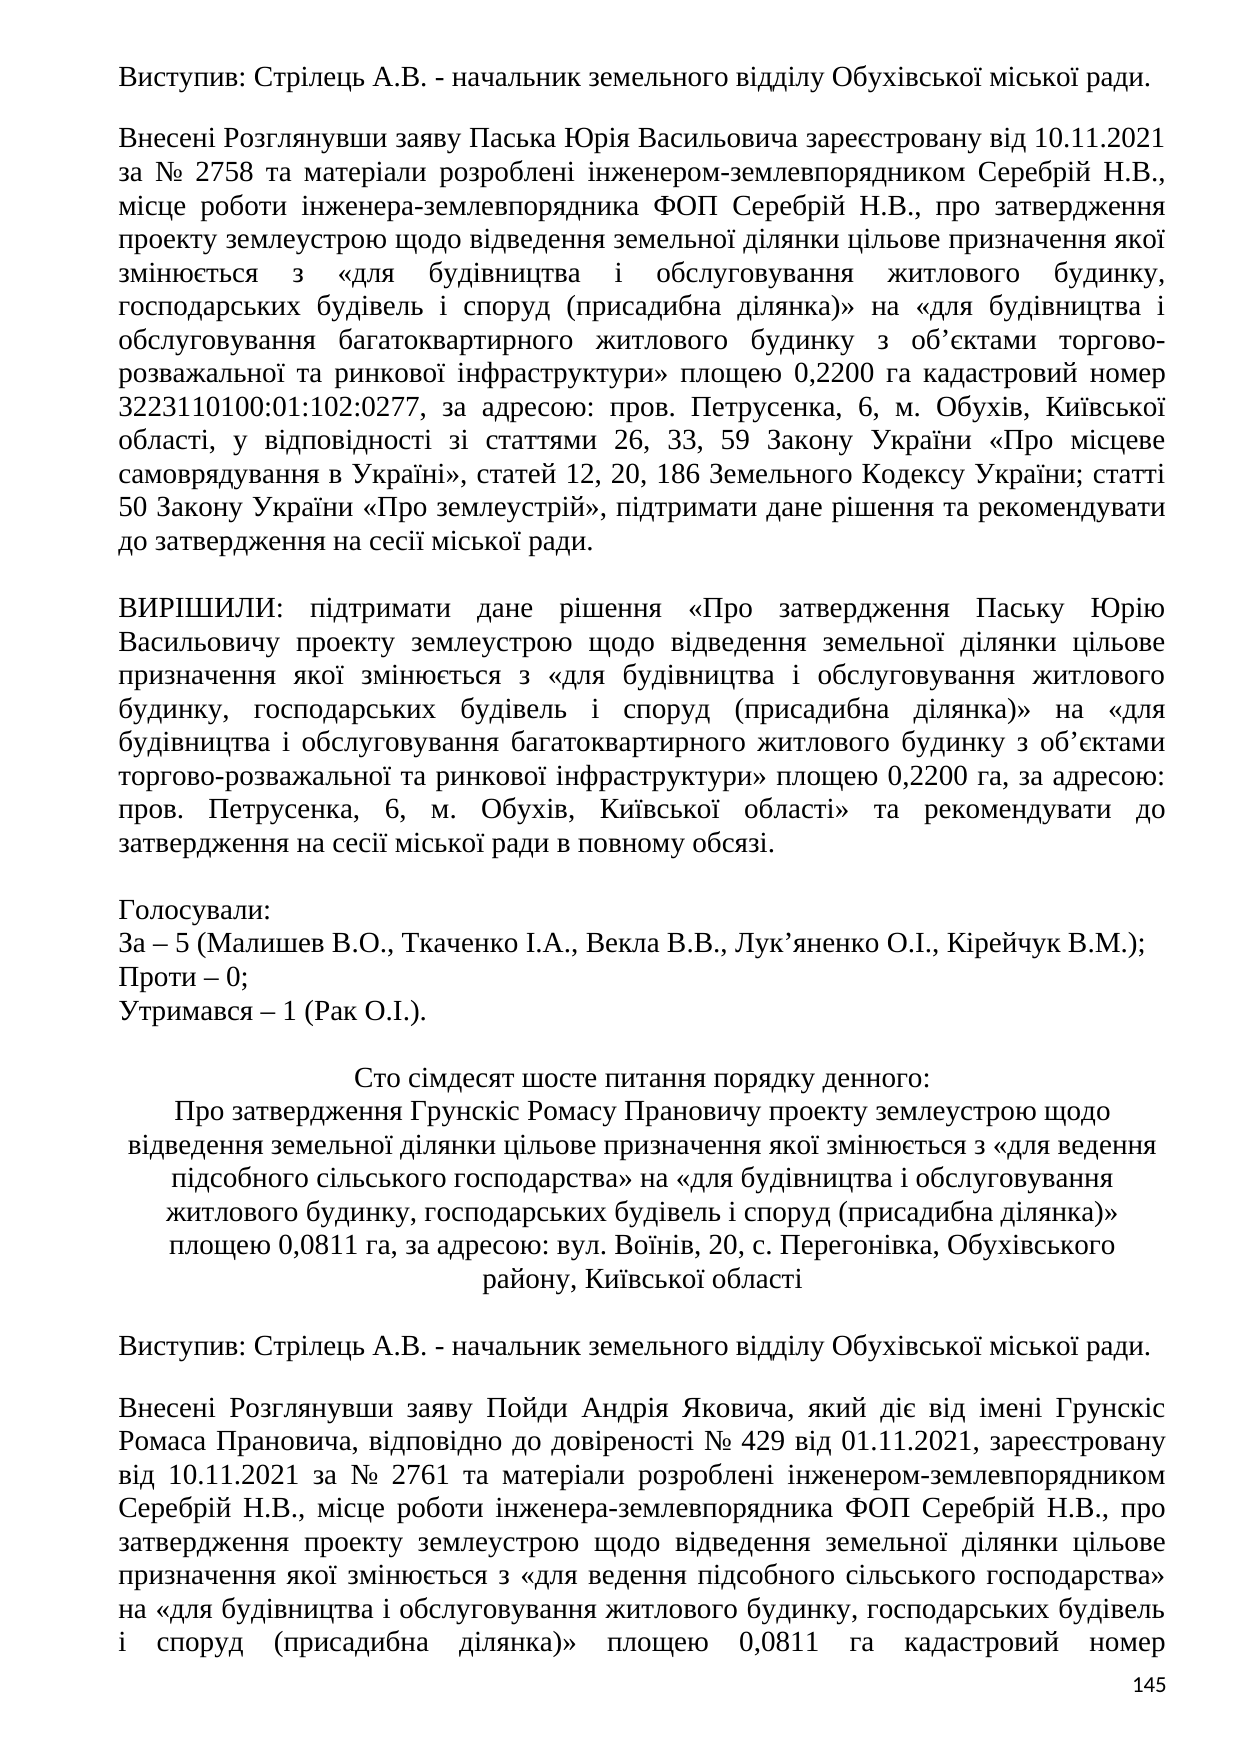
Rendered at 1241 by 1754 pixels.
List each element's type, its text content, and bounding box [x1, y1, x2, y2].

text Виступив: Стрілець А.В. - начальник земельного відділу Обухівської міської ради. [118, 59, 1167, 93]
text Проти – 0; [118, 959, 1167, 993]
text За – 5 (Малишев В.О., Ткаченко І.А., Векла В.В., Лук’яненко О.І., Кірейчук В.М.); [118, 926, 1167, 959]
text Утримався – 1 (Рак О.І.). [118, 993, 1167, 1026]
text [118, 1390, 1167, 1658]
text Про затвердження Грунскіс Ромасу Прановичу проекту землеустрою щодо відведення земельної ділянки цільове призначення якої змінюється з «для ведення підсобного сільського господарства» на «для будівництва і обслуговування житлового будинку, господарських будівель і споруд (присадибна ділянка)» площею 0,0811 га, за адресою: вул. Воїнів, 20, с. Перегонівка, Обухівського району, Київської області [118, 1093, 1167, 1294]
text Внесені Розглянувши заяву Паська Юрія Васильовича зареєстровану від 10.11.2021 за № 2758 та матеріали розроблені інженером-землевпорядником Серебрій Н.В., місце роботи інженера-землевпорядника ФОП Серебрій Н.В., про затвердження проекту землеустрою щодо відведення земельної ділянки цільове призначення якої змінюється з «для будівництва і обслуговування житлового будинку, господарських будівель і споруд (присадибна ділянка)» на «для будівництва і обслуговування багатоквартирного житлового будинку з об’єктами торгово-розважальної та ринкової інфраструктури» площею 0,2200 га кадастровий номер 3223110100:01:102:0277, за адресою: пров. Петрусенка, 6, м. Обухів, Київської області, у відповідності зі статтями 26, 33, 59 Закону України «Про місцеве самоврядування в Україні», статей 12, 20, 186 Земельного Кодексу України; статті 50 Закону України «Про землеустрій», підтримати дане рішення та рекомендувати до затвердження на сесії міської ради. [118, 121, 1167, 557]
text Сто сімдесят шосте питання порядку денного: [118, 1060, 1167, 1093]
text Голосували: [118, 892, 1167, 926]
text ВИРІШИЛИ: підтримати дане рішення «Про затвердження Паську Юрію Васильовичу проекту землеустрою щодо відведення земельної ділянки цільове призначення якої змінюється з «для будівництва і обслуговування житлового будинку, господарських будівель і споруд (присадибна ділянка)» на «для будівництва і обслуговування багатоквартирного житлового будинку з об’єктами торгово-розважальної та ринкової інфраструктури» площею 0,2200 га, за адресою: пров. Петрусенка, 6, м. Обухів, Київської області» та рекомендувати до затвердження на сесії міської ради в повному обсязі. [118, 590, 1167, 858]
text Виступив: Стрілець А.В. - начальник земельного відділу Обухівської міської ради. [118, 1328, 1167, 1362]
